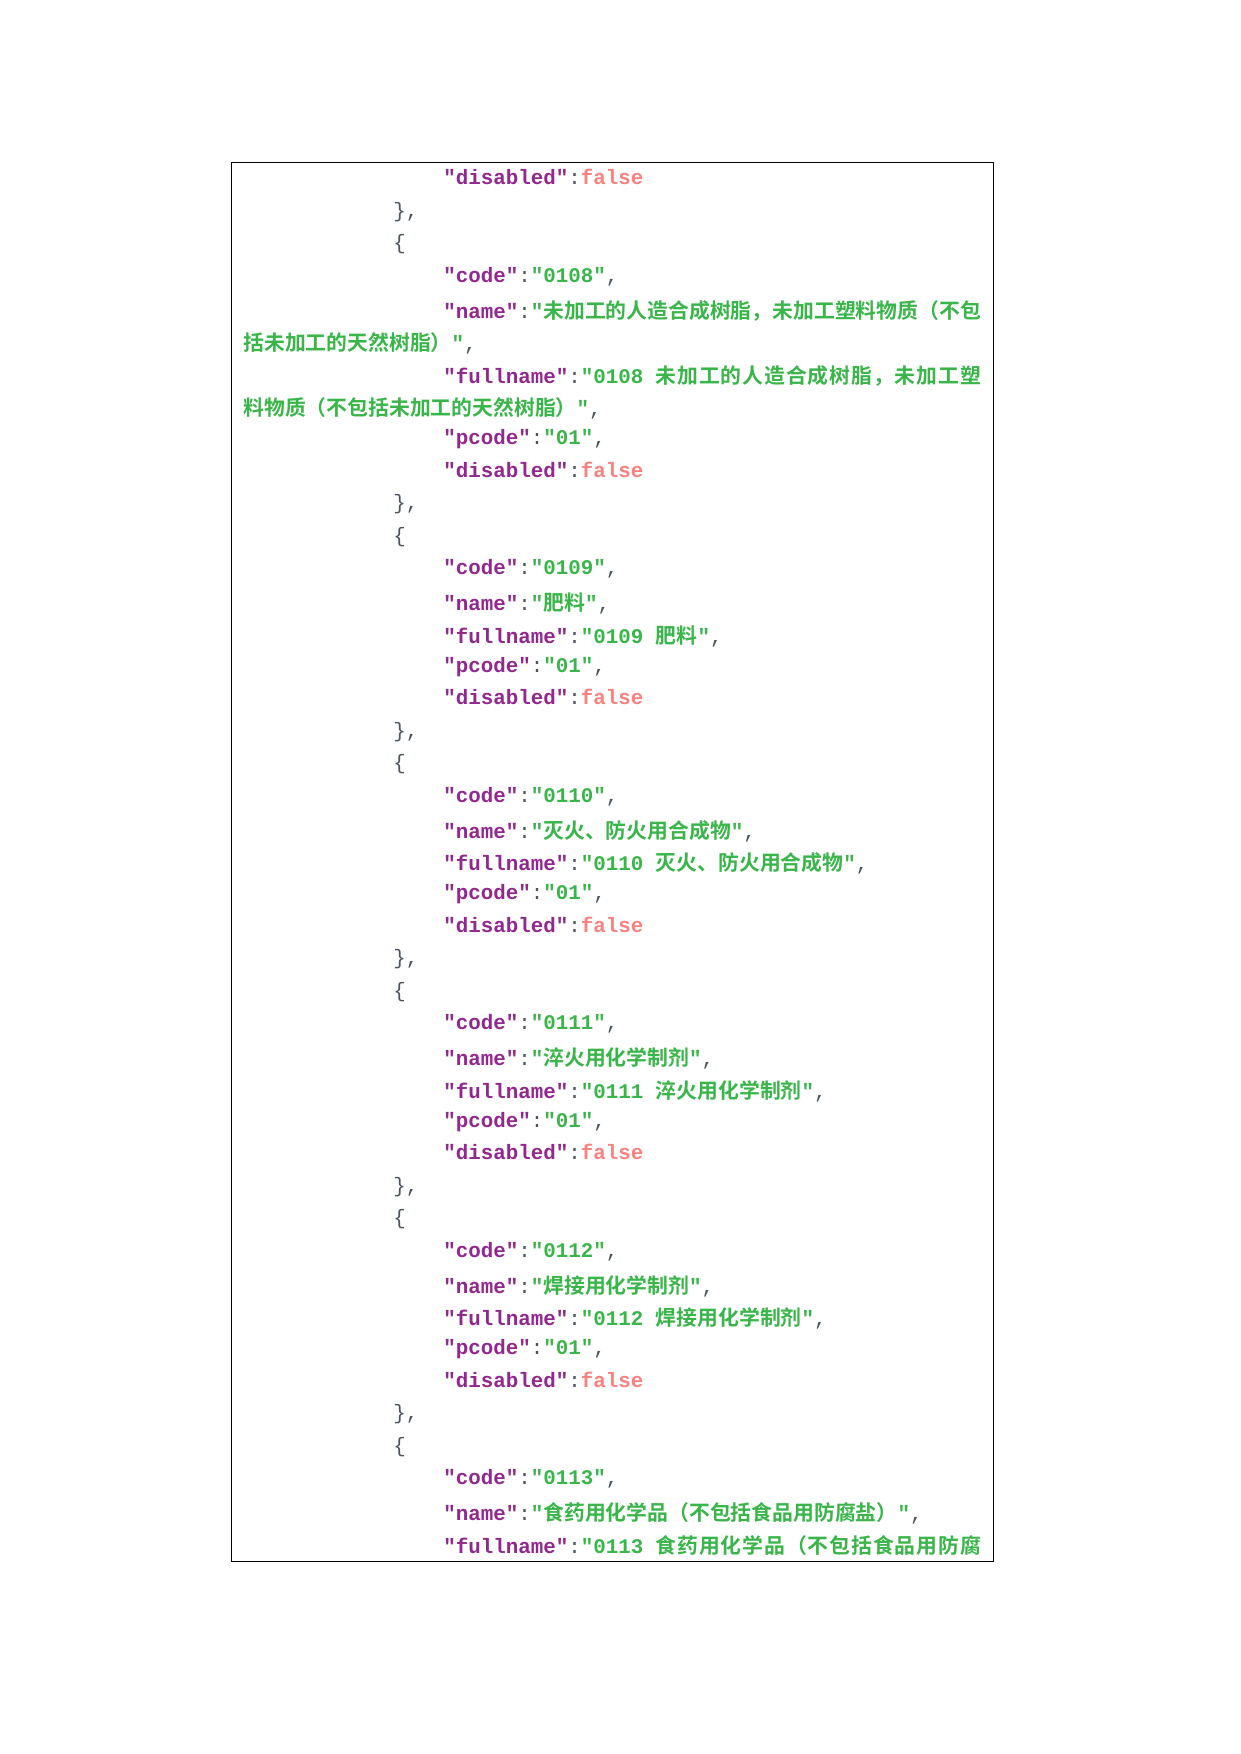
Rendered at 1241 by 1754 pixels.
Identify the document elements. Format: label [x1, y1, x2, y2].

table_header [232, 163, 993, 1561]
